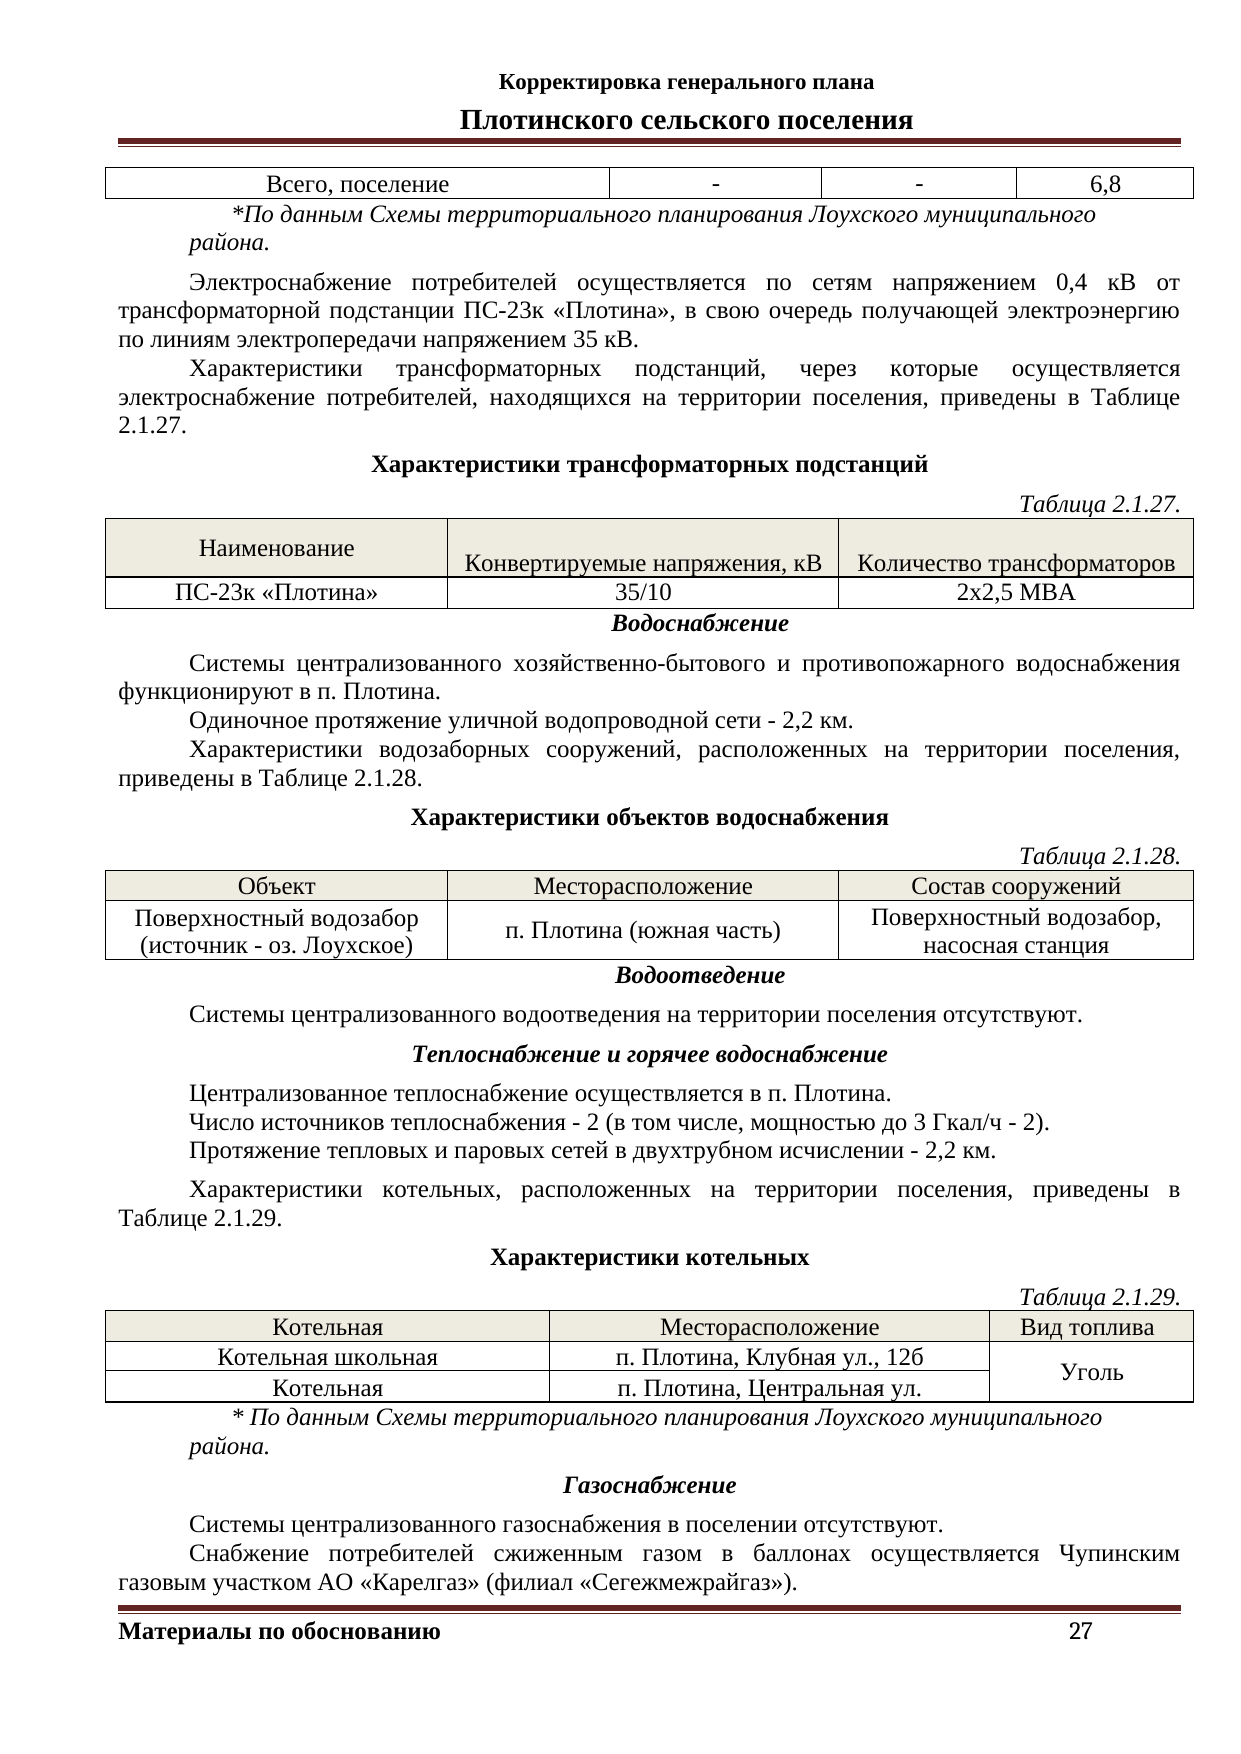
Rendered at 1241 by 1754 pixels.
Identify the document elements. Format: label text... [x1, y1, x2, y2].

table_header Котельная [106, 1311, 549, 1341]
text Характеристики водозаборных сооружений, расположенных на территории поселения, приведены в Таблице 2.1.28. [118, 734, 1181, 791]
table_header Месторасположение [448, 871, 838, 900]
text Снабжение потребителей сжиженным газом в баллонах осуществляется Чупинским газовым участком АО «Карелгаз» (филиал «Сегежмежрайгаз»). [118, 1538, 1181, 1596]
text Водоотведение [573, 960, 1181, 989]
table_cell Уголь [990, 1342, 1193, 1401]
text Таблица 2.1.28. [118, 841, 1181, 870]
text Системы централизованного газоснабжения в поселении отсутствуют. [118, 1509, 1181, 1538]
table_cell Всего, поселение [106, 168, 609, 198]
text Характеристики котельных, расположенных на территории поселения, приведены в Таблице 2.1.29. [118, 1174, 1181, 1232]
text Системы централизованного водоотведения на территории поселения отсутствуют. [118, 999, 1181, 1028]
table_cell 2х2,5 МВА [839, 578, 1193, 607]
table_cell Поверхностный водозабор (источник - оз. Лоухское) [106, 901, 447, 959]
text Характеристики объектов водоснабжения [118, 802, 1181, 831]
table_cell Котельная школьная [106, 1342, 549, 1370]
text *По данным Схемы территориального планирования Лоухского муниципального района. [189, 199, 1181, 256]
table_header Объект [106, 871, 447, 900]
table_header Количество трансформаторов [839, 519, 1193, 576]
text Одиночное протяжение уличной водопроводной сети - 2,2 км. [118, 705, 1181, 734]
table_cell - [822, 168, 1016, 198]
table_header Конвертируемые напряжения, кВ [448, 519, 838, 576]
text Централизованное теплоснабжение осуществляется в п. Плотина. [118, 1078, 1181, 1107]
text Характеристики трансформаторных подстанций, через которые осуществляется электроснабжение потребителей, находящихся на территории поселения, приведены в Таблице 2.1.27. [118, 353, 1181, 439]
text Характеристики котельных [118, 1242, 1181, 1271]
table_header Состав сооружений [839, 871, 1193, 900]
text Протяжение тепловых и паровых сетей в двухтрубном исчислении - 2,2 км. [118, 1135, 1181, 1164]
text Теплоснабжение и горячее водоснабжение [118, 1039, 1181, 1067]
text * По данным Схемы территориального планирования Лоухского муниципального района. [189, 1403, 1181, 1460]
table_cell Котельная [106, 1371, 549, 1401]
text Газоснабжение [118, 1470, 1181, 1499]
table_cell Поверхностный водозабор, насосная станция [839, 901, 1193, 959]
text Таблица 2.1.29. [118, 1282, 1181, 1310]
table_cell ПС-23к «Плотина» [106, 578, 447, 607]
text Таблица 2.1.27. [118, 489, 1181, 517]
table_cell - [610, 168, 821, 198]
table_header Наименование [106, 519, 447, 576]
table_cell п. Плотина (южная часть) [448, 901, 838, 959]
text Характеристики трансформаторных подстанций [118, 449, 1181, 478]
table_header Вид топлива [990, 1311, 1193, 1341]
text Число источников теплоснабжения - 2 (в том числе, мощностью до 3 Гкал/ч - 2). [118, 1107, 1181, 1135]
text Системы централизованного хозяйственно-бытового и противопожарного водоснабжения функционируют в п. Плотина. [118, 648, 1181, 705]
text Электроснабжение потребителей осуществляется по сетям напряжением 0,4 кВ от трансформаторной подстанции ПС-23к «Плотина», в свою очередь получающей электроэнергию по линиям электропередачи напряжением 35 кВ. [118, 267, 1181, 353]
table_header Месторасположение [550, 1311, 989, 1341]
table_cell п. Плотина, Клубная ул., 12б [550, 1342, 989, 1370]
table_cell 35/10 [448, 578, 838, 607]
table_cell 6,8 [1017, 168, 1193, 198]
text Водоснабжение [569, 609, 1181, 637]
table_cell п. Плотина, Центральная ул. [550, 1371, 989, 1401]
